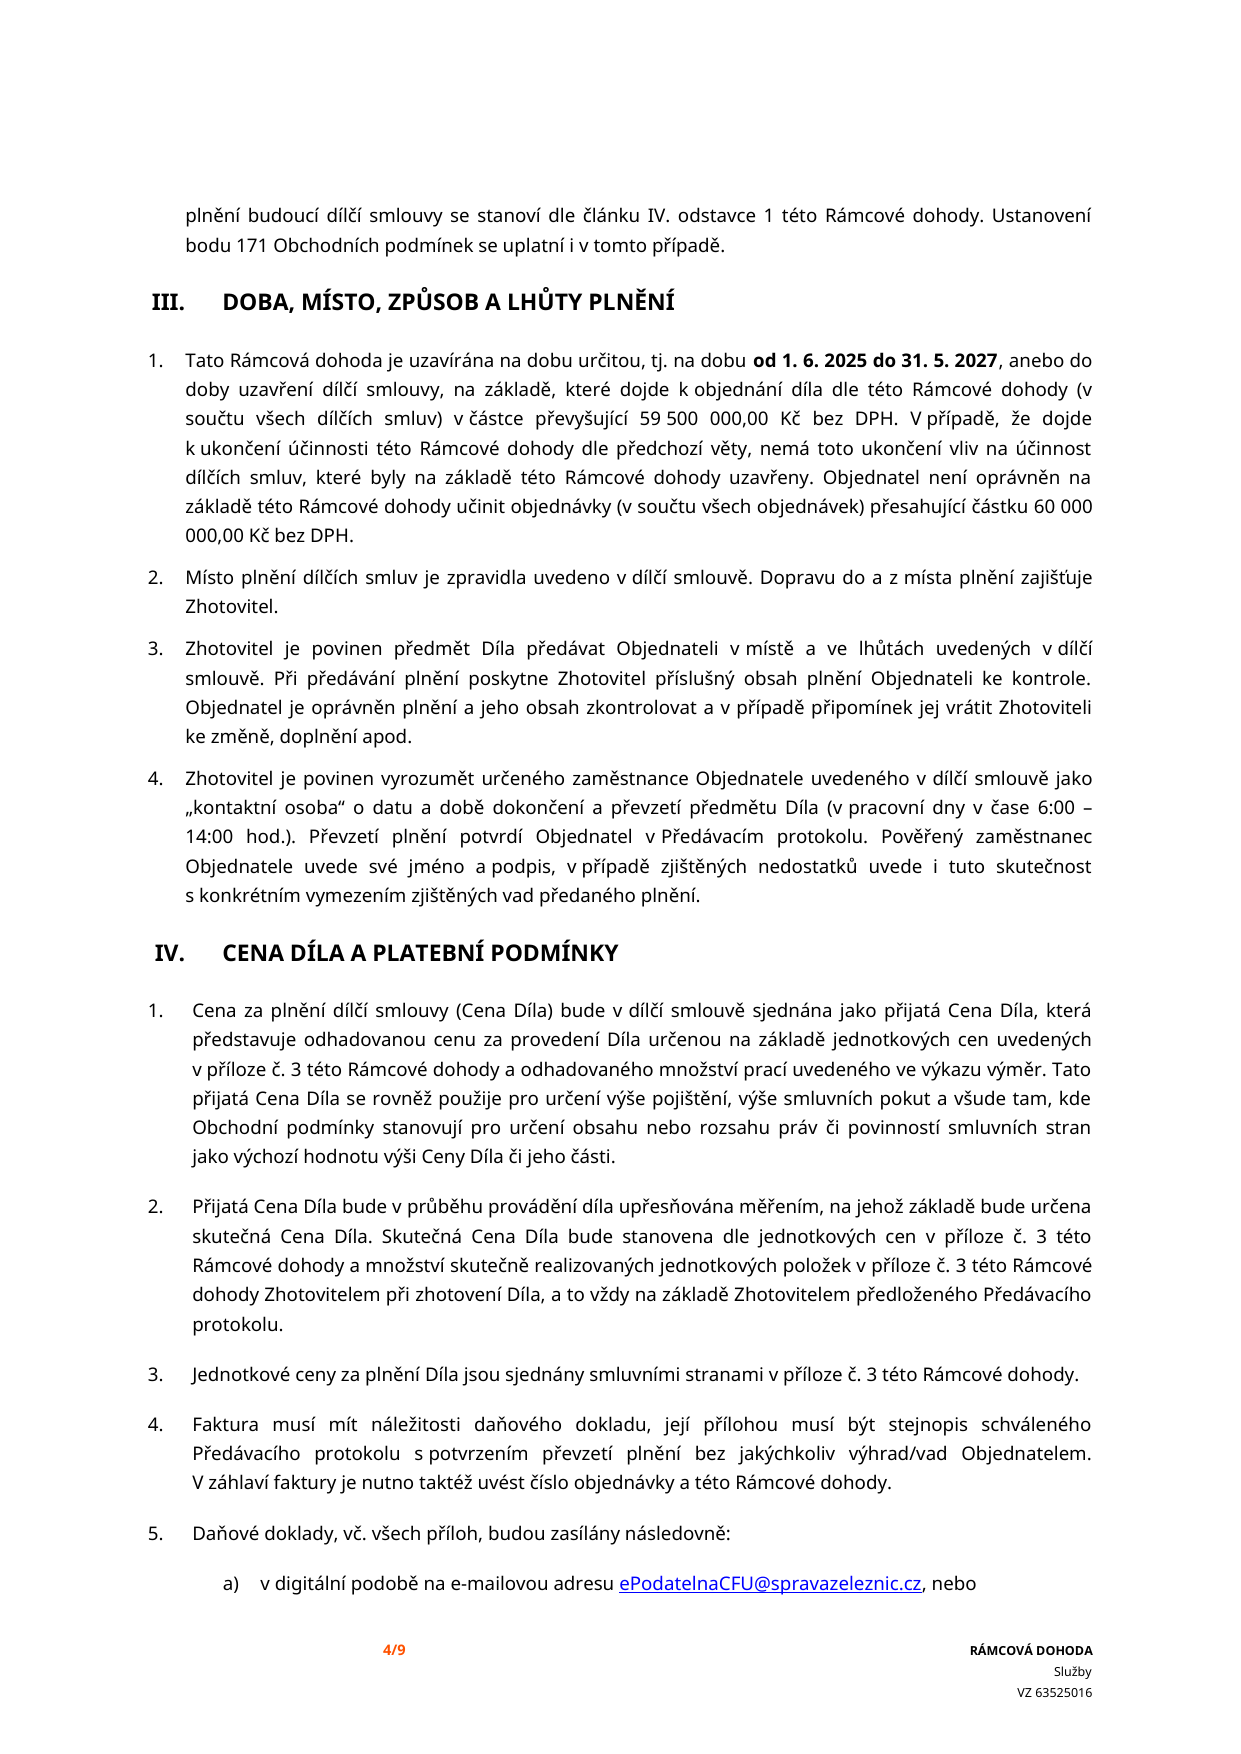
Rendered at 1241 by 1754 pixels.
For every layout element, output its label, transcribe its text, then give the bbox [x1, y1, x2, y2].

list Jednotkové ceny za plnění Díla jsou sjednány smluvními stranami v příloze č. 3 této Rámcové dohody. [148, 1361, 1093, 1387]
text Místo plnění dílčích smluv je zpravidla uvedeno v dílčí smlouvě. Dopravu do a z místa plnění zajišťuje Zhotovitel. [148, 564, 1093, 619]
list Daňové doklady, vč. všech příloh, budou zasílány následovně: [148, 1520, 1093, 1545]
list Přijatá Cena Díla bude v průběhu provádění díla upřesňována měřením, na jehož základě bude určena skutečná Cena Díla. Skutečná Cena Díla bude stanovena dle jednotkových cen v příloze č. 3 této Rámcové dohody a množství skutečně realizovaných jednotkových položek v příloze č. 3 této Rámcové dohody Zhotovitelem při zhotovení Díla, a to vždy na základě Zhotovitelem předloženého Předávacího protokolu. [148, 1194, 1093, 1336]
list DOBA, MÍSTO, ZPŮSOB A LHŮTY PLNĚNÍ [185, 286, 1093, 317]
list Tato Rámcová dohoda je uzavírána na dobu určitou, tj. na dobu od 1. 6. 2025 do 31. 5. 2027, anebo do doby uzavření dílčí smlouvy, na základě, které dojde k objednání díla dle této Rámcové dohody (v součtu všech dílčích smluv) v částce převyšující 59 500 000,00 Kč bez DPH. V případě, že dojde k ukončení účinnosti této Rámcové dohody dle předchozí věty, nemá toto ukončení vliv na účinnost dílčích smluv, které byly na základě této Rámcové dohody uzavřeny. Objednatel není oprávněn na základě této Rámcové dohody učinit objednávky (v součtu všech objednávek) přesahující částku 60 000 000,00 Kč bez DPH. [148, 347, 1093, 548]
list v digitální podobě na e-mailovou adresu ePodatelnaCFU@spravazeleznic.cz, nebo [223, 1570, 1093, 1595]
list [148, 203, 1093, 257]
text Zhotovitel je povinen vyrozumět určeného zaměstnance Objednatele uvedeného v dílčí smlouvě jako „kontaktní osoba“ o datu a době dokončení a převzetí předmětu Díla (v pracovní dny v čase 6:00 – 14:00 hod.). Převzetí plnění potvrdí Objednatel v Předávacím protokolu. Pověřený zaměstnanec Objednatele uvede své jméno a podpis, v případě zjištěných nedostatků uvede i tuto skutečnost s konkrétním vymezením zjištěných vad předaného plnění. [148, 765, 1093, 908]
list CENA DÍLA A PLATEBNÍ PODMÍNKY [185, 936, 1093, 968]
text Zhotovitel je povinen předmět Díla předávat Objednateli v místě a ve lhůtách uvedených v dílčí smlouvě. Při předávání plnění poskytne Zhotovitel příslušný obsah plnění Objednateli ke kontrole. Objednatel je oprávněn plnění a jeho obsah zkontrolovat a v případě připomínek jej vrátit Zhotoviteli ke změně, doplnění apod. [148, 636, 1093, 749]
list Faktura musí mít náležitosti daňového dokladu, její přílohou musí být stejnopis schváleného Předávacího protokolu s potvrzením převzetí plnění bez jakýchkoliv výhrad/vad Objednatelem. V záhlaví faktury je nutno taktéž uvést číslo objednávky a této Rámcové dohody. [148, 1411, 1093, 1495]
list Cena za plnění dílčí smlouvy (Cena Díla) bude v dílčí smlouvě sjednána jako přijatá Cena Díla, která představuje odhadovanou cenu za provedení Díla určenou na základě jednotkových cen uvedených v příloze č. 3 této Rámcové dohody a odhadovaného množství prací uvedeného ve výkazu výměr. Tato přijatá Cena Díla se rovněž použije pro určení výše pojištění, výše smluvních pokut a všude tam, kde Obchodní podmínky stanovují pro určení obsahu nebo rozsahu práv či povinností smluvních stran jako výchozí hodnotu výši Ceny Díla či jeho části. [148, 997, 1093, 1169]
